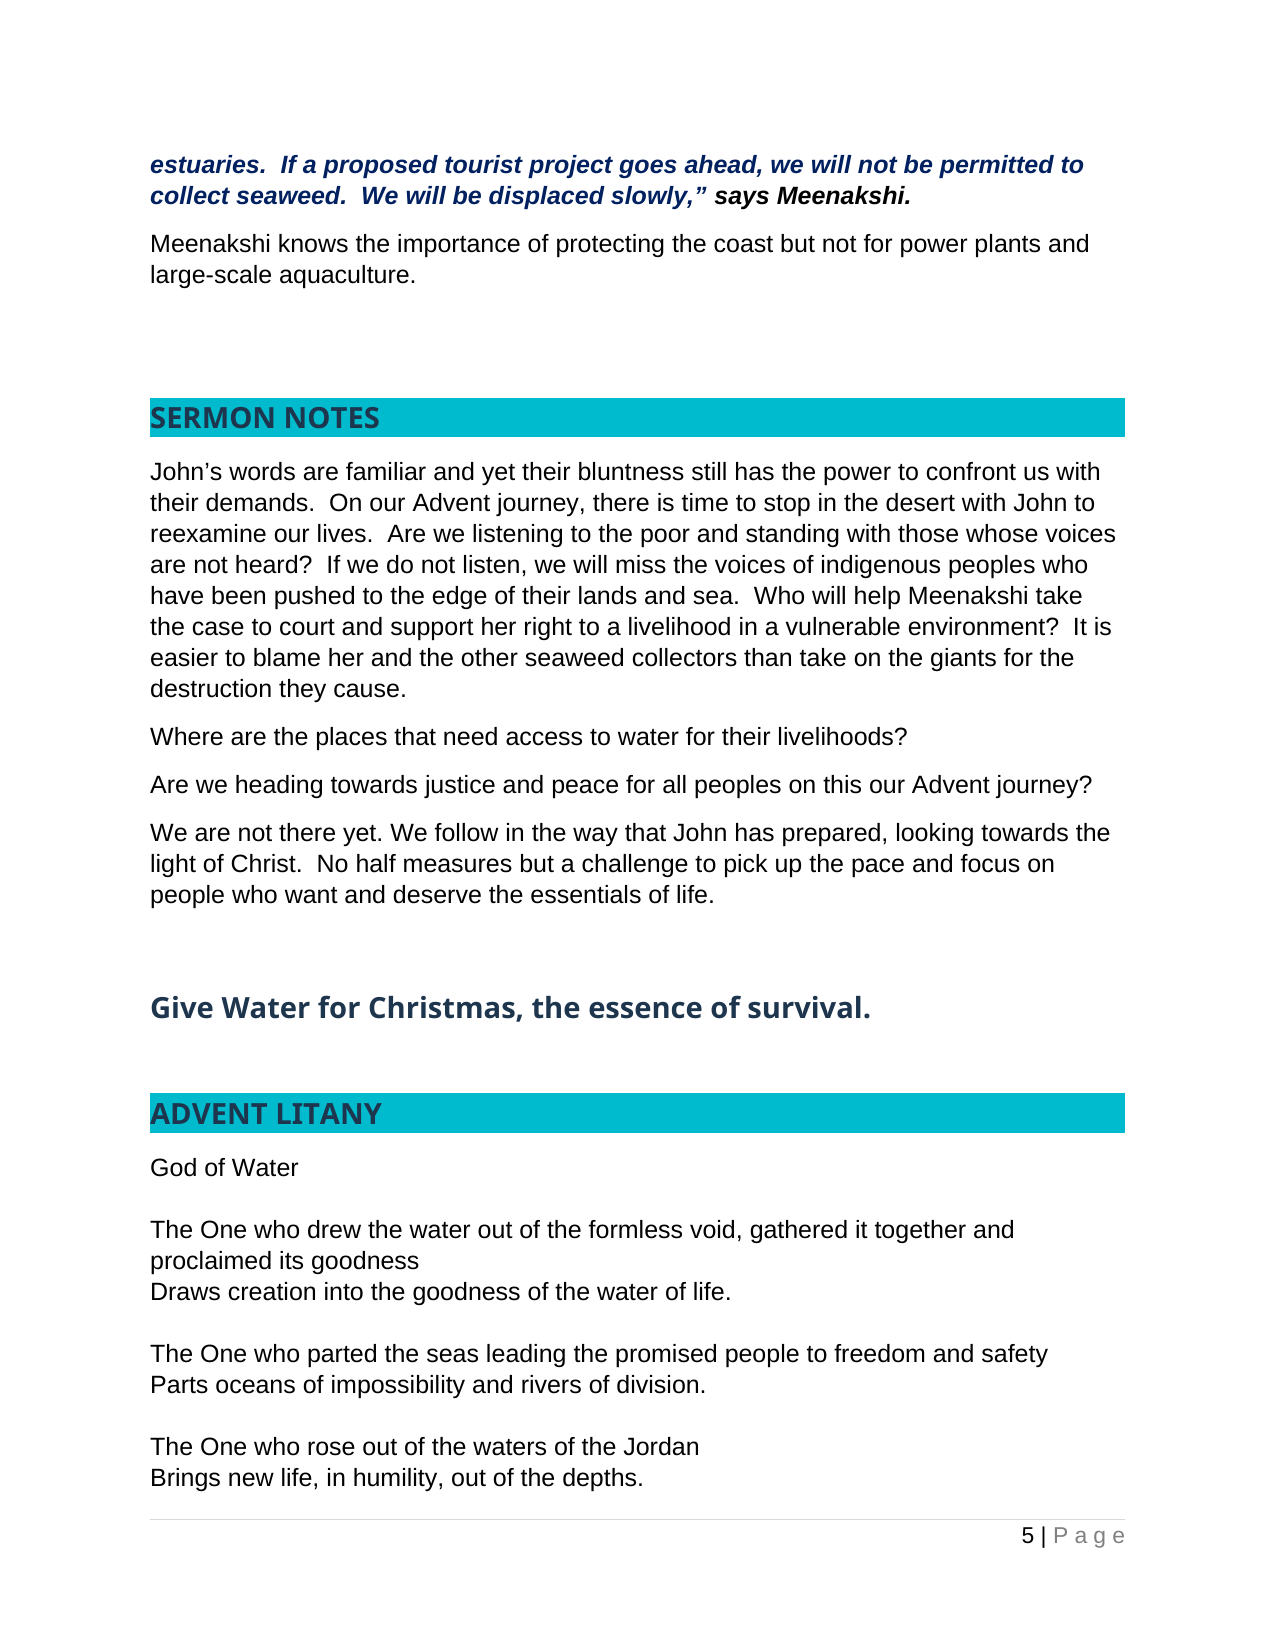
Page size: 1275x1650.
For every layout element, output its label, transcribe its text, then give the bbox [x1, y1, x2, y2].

text We are not there yet. We follow in the way that John has prepared, looking towards the light of Christ. No half measures but a challenge to pick up the pace and focus on people who want and deserve the essentials of life. [150, 818, 1125, 908]
text Parts oceans of impossibility and rivers of division. [150, 1370, 1125, 1399]
text The One who rose out of the waters of the Jordan [150, 1432, 1125, 1461]
text The One who drew the water out of the formless void, gathered it together and proclaimed its goodness [150, 1215, 1125, 1275]
text John’s words are familiar and yet their bluntness still has the power to confront us with their demands. On our Advent journey, there is time to stop in the desert with John to reexamine our lives. Are we listening to the poor and standing with those whose voices are not heard? If we do not listen, we will miss the voices of indigenous peoples who have been pushed to the edge of their lands and sea. Who will help Meenakshi take the case to court and support her right to a livelihood in a vulnerable environment? It is easier to blame her and the other seaweed collectors than take on the giants for the destruction they cause. [150, 457, 1125, 703]
text The One who parted the seas leading the promised people to freedom and safety [150, 1339, 1125, 1368]
text Are we heading towards justice and peace for all peoples on this our Advent journey? [150, 770, 1125, 799]
text Where are the places that need access to water for their livelihoods? [150, 722, 1125, 751]
text God of Water [150, 1153, 1125, 1182]
text Draws creation into the goodness of the water of life. [150, 1277, 1125, 1306]
text Meenakshi knows the importance of protecting the coast but not for power plants and large-scale aquaculture. [150, 229, 1125, 288]
text Brings new life, in humility, out of the depths. [150, 1463, 1125, 1492]
text Advent Litany [150, 1093, 1125, 1133]
text Give Water for Christmas, the essence of survival. [150, 988, 872, 1027]
text Sermon Notes [150, 398, 1125, 437]
